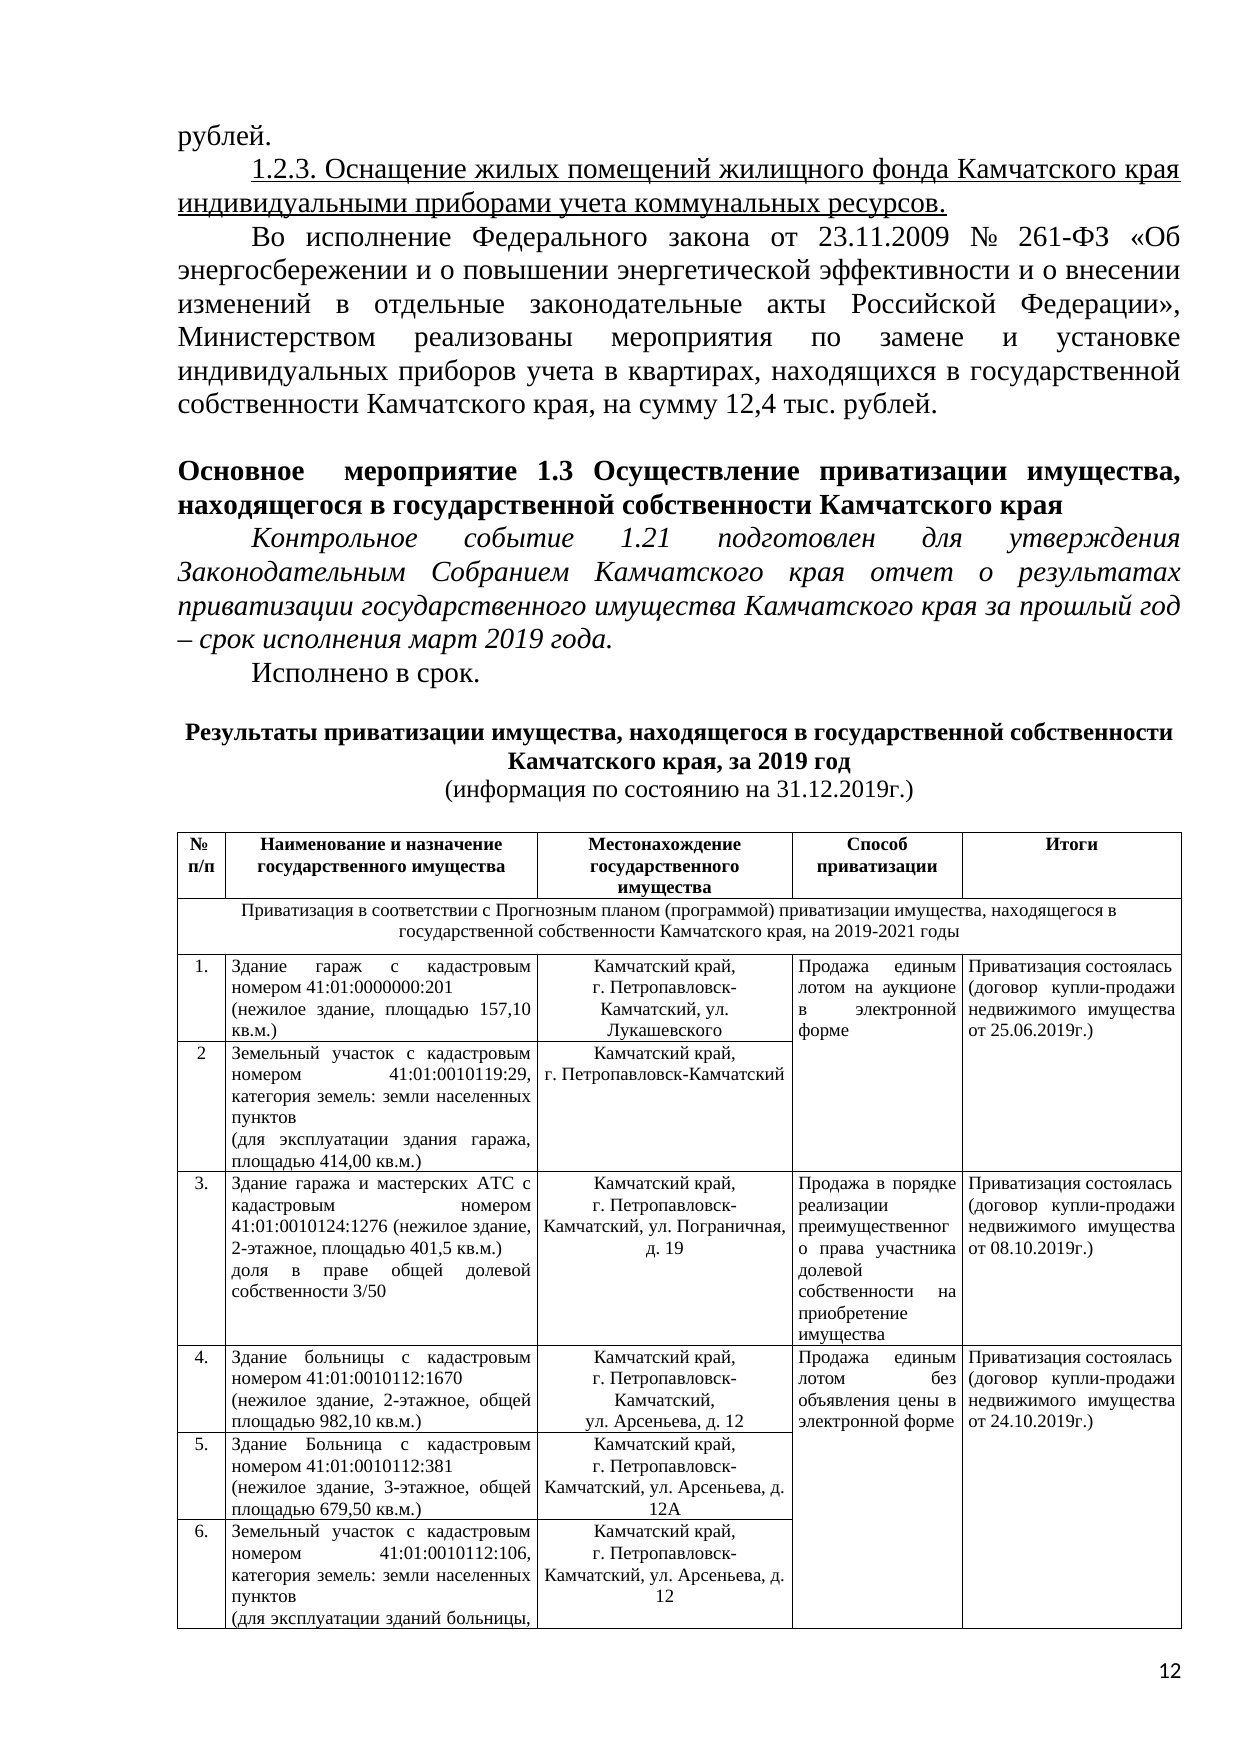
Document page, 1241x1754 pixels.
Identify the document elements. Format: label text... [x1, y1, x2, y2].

table_cell Продажа в порядке реализации преимущественного права участника долевой собственности на приобретение имущества [793, 1172, 962, 1345]
table_header Местонахождение государственного имущества [538, 833, 792, 898]
table_header Итоги [963, 833, 1181, 898]
text Основное мероприятие 1.3 Осуществление приватизации имущества, находящегося в государственной собственности Камчатского края [177, 453, 1181, 521]
table_cell Камчатский край, г. Петропавловск-Камчатский, ул. Пограничная, д. 19 [538, 1172, 792, 1345]
table_cell Приватизация в соответствии с Прогнозным планом (программой) приватизации имущества, находящегося в государственной собственности Камчатского края, на 2019-2021 годы [178, 899, 1181, 953]
text (информация по состоянию на 31.12.2019г.) [177, 774, 1181, 803]
table_cell Камчатский край, г. Петропавловск-Камчатский [538, 1042, 792, 1171]
table_cell Приватизация состоялась (договор купли-продажи недвижимого имущества от 08.10.2019г.) [963, 1172, 1181, 1345]
table_header № п/п [178, 833, 225, 898]
text Исполнено в срок. [177, 655, 1181, 688]
table_cell Камчатский край, г. Петропавловск-Камчатский, ул. Арсеньева, д. 12А [538, 1433, 792, 1519]
text 1.2.3. Оснащение жилых помещений жилищного фонда Камчатского края индивидуальными приборами учета коммунальных ресурсов. [177, 152, 1181, 219]
table_header Способ приватизации [793, 833, 962, 898]
table_cell Здание гараж с кадастровым номером 41:01:0000000:201 (нежилое здание, площадью 157,10 кв.м.) [226, 955, 537, 1041]
table_cell 6. [178, 1520, 225, 1628]
text Результаты приватизации имущества, находящегося в государственной собственности Камчатского края, за 2019 год [177, 717, 1181, 774]
table_cell Продажа единым лотом на аукционе в электронной форме [793, 955, 962, 1171]
table_cell Земельный участок с кадастровым номером 41:01:0010119:29, категория земель: земли населенных пунктов (для эксплуатации здания гаража, площадью 414,00 кв.м.) [226, 1042, 537, 1171]
text Контрольное событие 1.21 подготовлен для утверждения Законодательным Собранием Камчатского края отчет о результатах приватизации государственного имущества Камчатского края за прошлый год – срок исполнения март 2019 года. [177, 521, 1181, 655]
table_cell Приватизация состоялась (договор купли-продажи недвижимого имущества от 24.10.2019г.) [963, 1346, 1181, 1628]
table_cell Камчатский край, г. Петропавловск-Камчатский, ул. Лукашевского [538, 955, 792, 1041]
table_cell Здание Больница с кадастровым номером 41:01:0010112:381 (нежилое здание, 3-этажное, общей площадью 679,50 кв.м.) [226, 1433, 537, 1519]
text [177, 118, 1181, 152]
table_cell 5. [178, 1433, 225, 1519]
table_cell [226, 1520, 537, 1628]
table_cell Здание гаража и мастерских АТС с кадастровым номером 41:01:0010124:1276 (нежилое здание, 2-этажное, площадью 401,5 кв.м.) доля в праве общей долевой собственности 3/50 [226, 1172, 537, 1345]
table_cell Приватизация состоялась (договор купли-продажи недвижимого имущества от 25.06.2019г.) [963, 955, 1181, 1171]
table_cell 3. [178, 1172, 225, 1345]
table_cell 4. [178, 1346, 225, 1432]
table_cell 2 [178, 1042, 225, 1171]
table_cell Камчатский край, г. Петропавловск-Камчатский, ул. Арсеньева, д. 12 [538, 1346, 792, 1432]
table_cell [538, 1520, 792, 1628]
table_header Наименование и назначение государственного имущества [226, 833, 537, 898]
table_cell Продажа единым лотом без объявления цены в электронной форме [793, 1346, 962, 1628]
text Во исполнение Федерального закона от 23.11.2009 № 261-ФЗ «Об энергосбережении и о повышении энергетической эффективности и о внесении изменений в отдельные законодательные акты Российской Федерации», Министерством реализованы мероприятия по замене и установке индивидуальных приборов учета в квартирах, находящихся в государственной собственности Камчатского края, на сумму 12,4 тыс. рублей. [177, 219, 1181, 420]
table_cell 1. [178, 955, 225, 1041]
table_cell Здание больницы с кадастровым номером 41:01:0010112:1670 (нежилое здание, 2-этажное, общей площадью 982,10 кв.м.) [226, 1346, 537, 1432]
